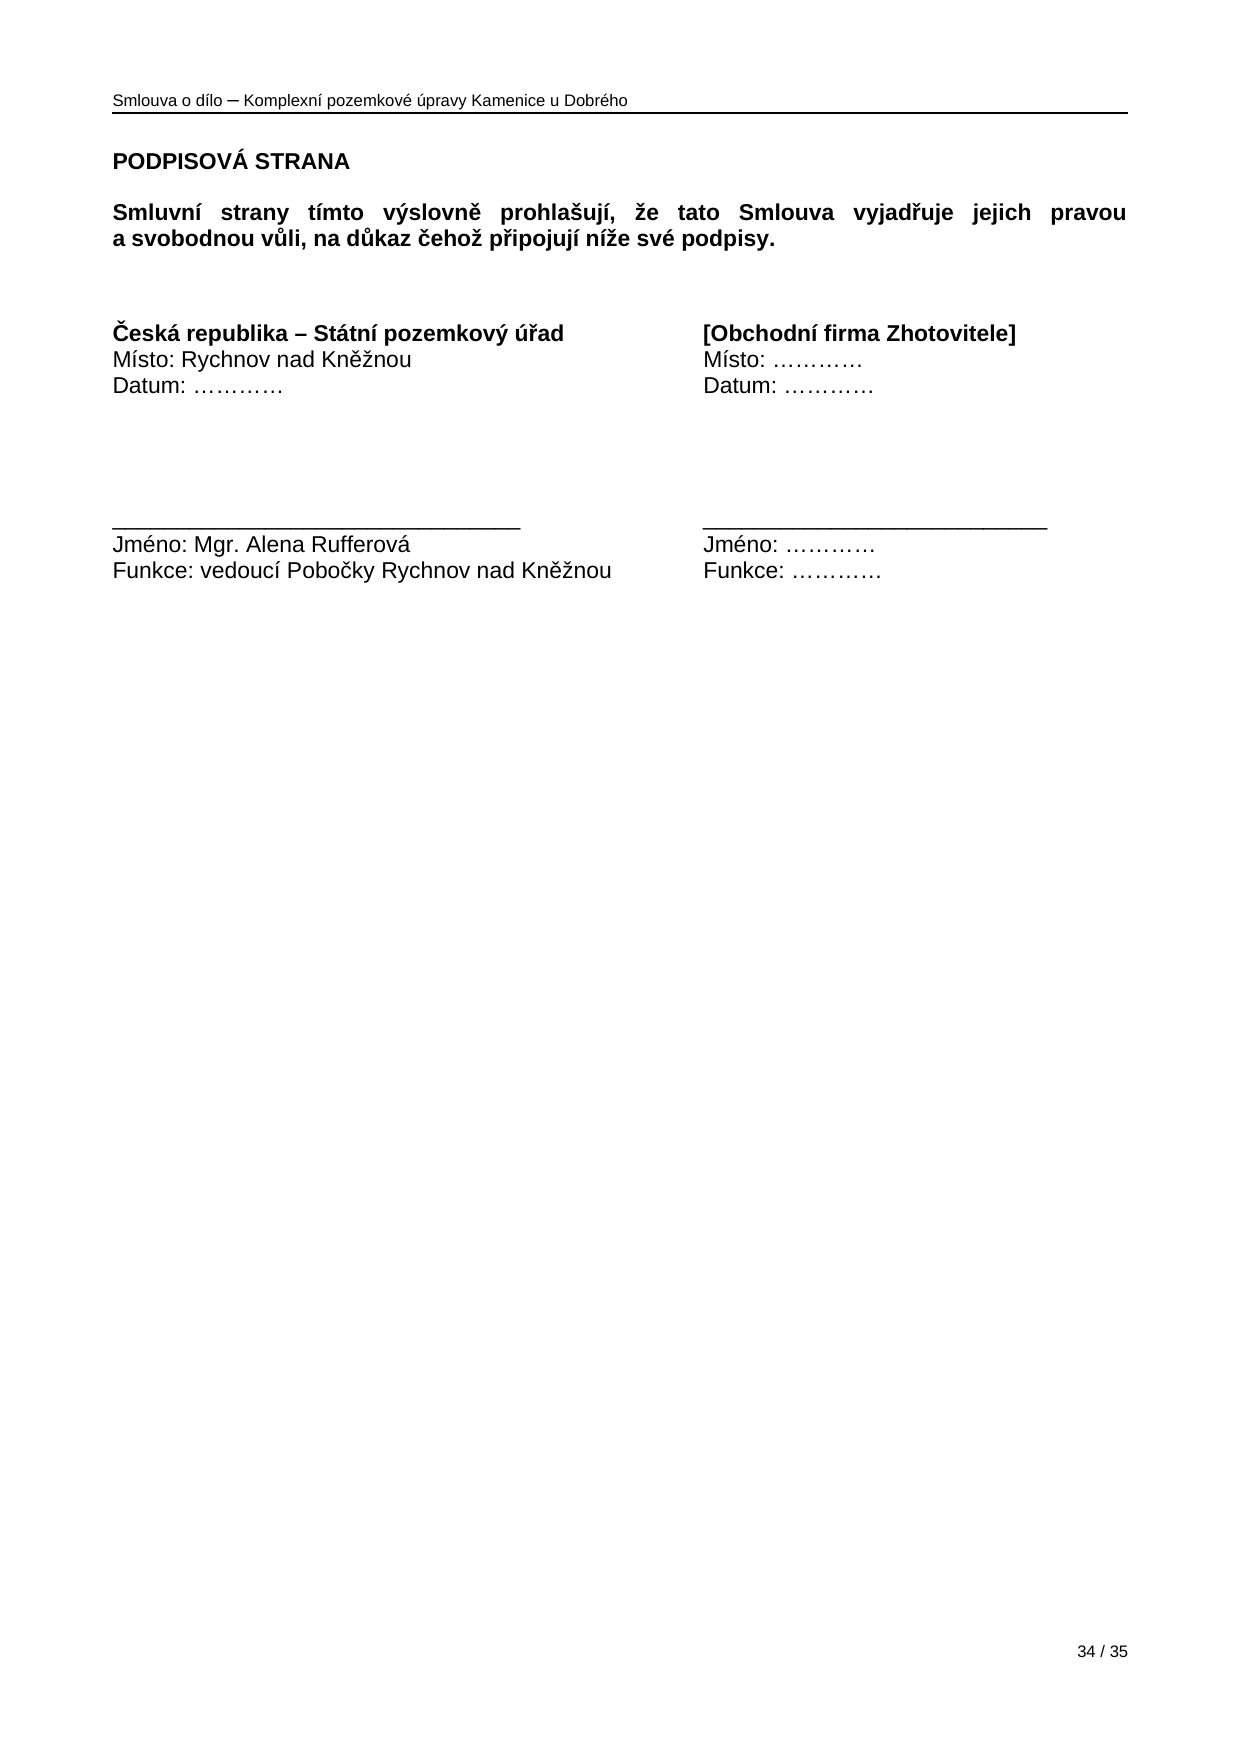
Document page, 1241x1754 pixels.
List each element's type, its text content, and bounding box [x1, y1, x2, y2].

text Funkce: vedoucí Pobočky Rychnov nad Kněžnou Funkce: ………… [112, 557, 1128, 583]
text Místo: Rychnov nad Kněžnou Místo: ………… [112, 346, 1128, 372]
text Datum: ………… Datum: ………… [112, 372, 1128, 399]
text ________________________________ ___________________________ [112, 504, 1128, 531]
text Česká republika – Státní pozemkový úřad [Obchodní firma Zhotovitele] [112, 320, 1128, 346]
text Smluvní strany tímto výslovně prohlašují, že tato Smlouva vyjadřuje jejich pravou a svobodnou vůli, na důkaz čehož připojují níže své podpisy. [112, 199, 1128, 252]
text Jméno: Mgr. Alena Rufferová Jméno: ………… [112, 531, 1128, 557]
text PODPISOVÁ STRANA [112, 148, 1128, 174]
